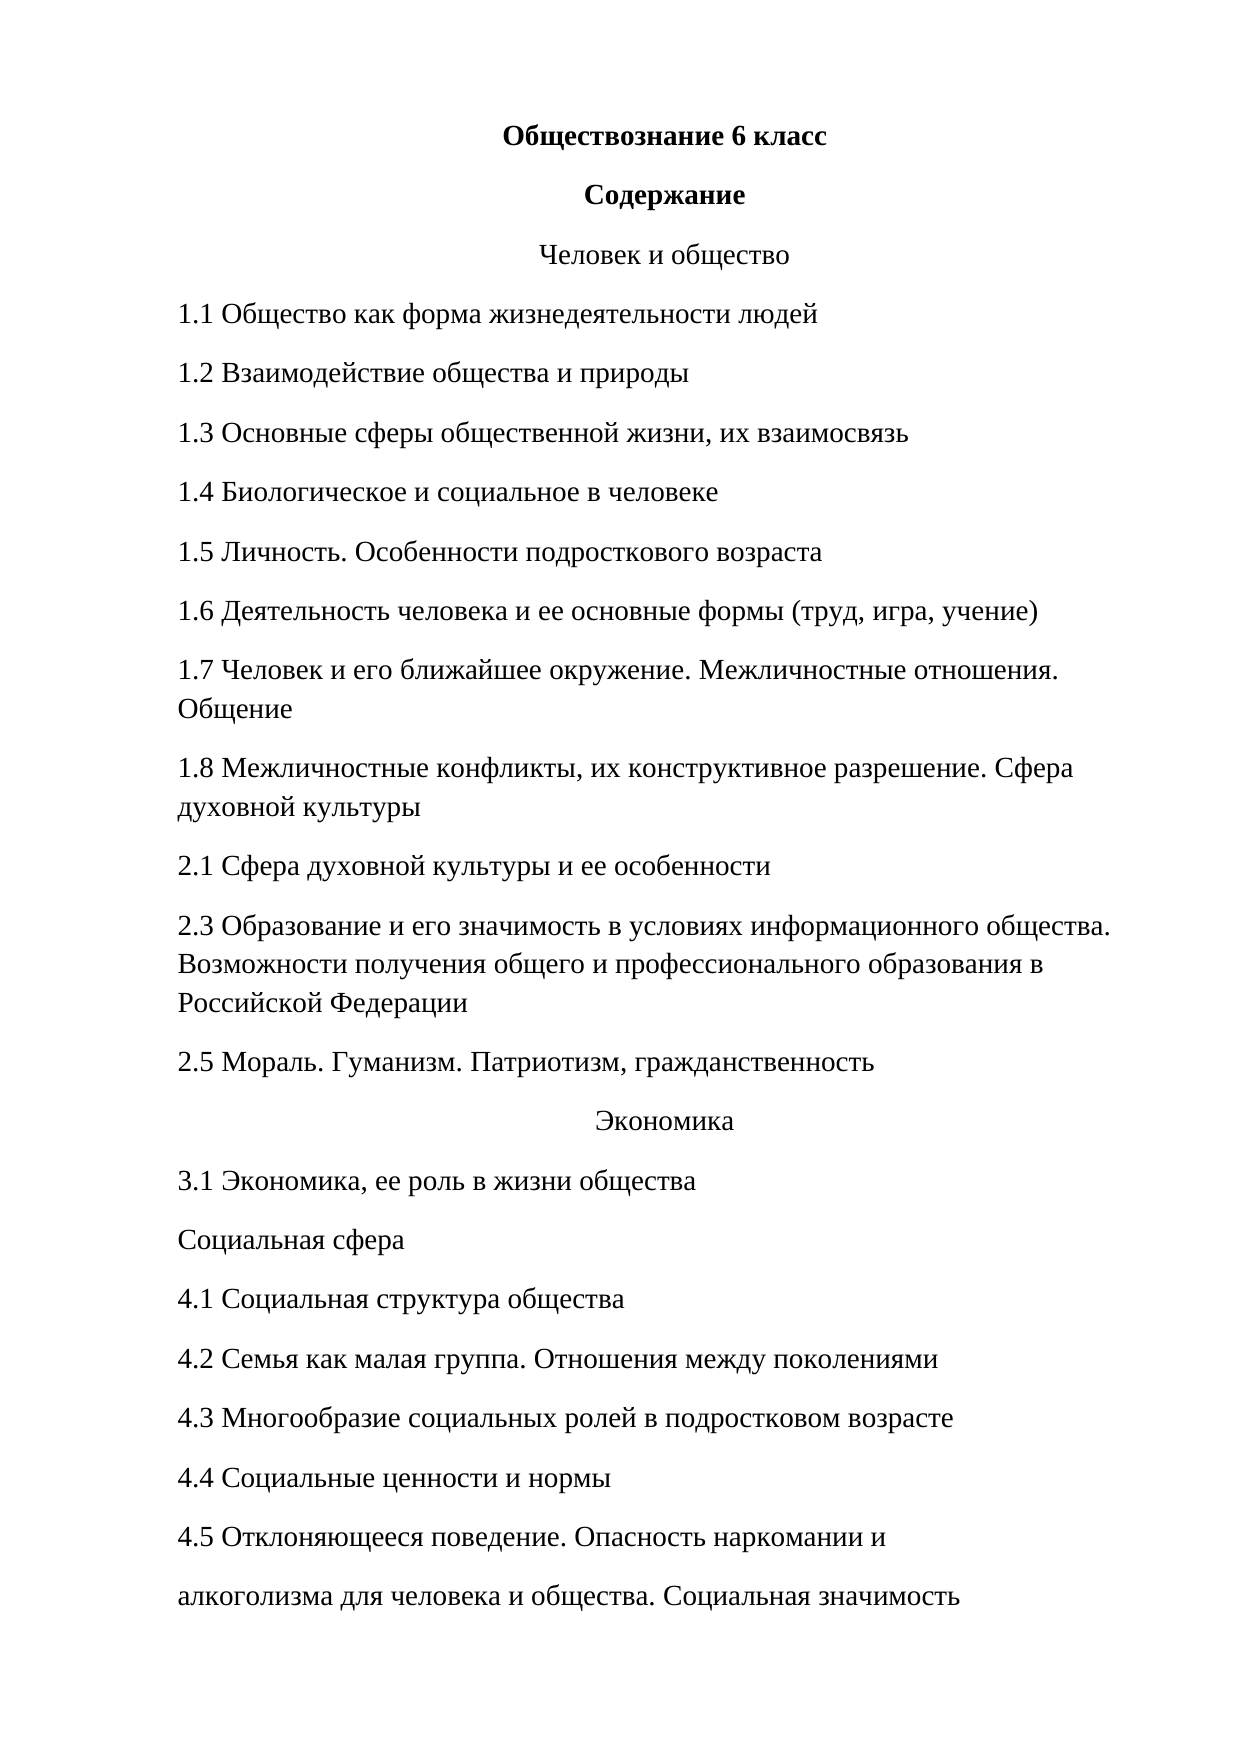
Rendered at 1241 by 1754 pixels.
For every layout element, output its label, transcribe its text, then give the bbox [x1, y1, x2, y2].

text 1.1 Общество как форма жизнедеятельности людей [177, 296, 1152, 330]
text 4.5 Отклоняющееся поведение. Опасность наркомании и [177, 1519, 1152, 1553]
text 4.4 Социальные ценности и нормы [177, 1460, 1152, 1493]
text Содержание [177, 177, 1152, 211]
text 1.5 Личность. Особенности подросткового возраста [177, 534, 1152, 567]
text 4.2 Семья как малая группа. Отношения между поколениями [177, 1341, 1152, 1374]
text Человек и общество [177, 237, 1152, 270]
text 1.3 Основные сферы общественной жизни, их взаимосвязь [177, 415, 1152, 448]
text 4.1 Социальная структура общества [177, 1282, 1152, 1315]
text 2.5 Мораль. Гуманизм. Патриотизм, гражданственность [177, 1044, 1152, 1078]
text 3.1 Экономика, ее роль в жизни общества [177, 1163, 1152, 1196]
text 2.3 Образование и его значимость в условиях информационного общества. Возможности получения общего и профессионального образования в Российской Федерации [177, 908, 1152, 1018]
text алкоголизма для человека и общества. Социальная значимость [177, 1578, 1152, 1612]
text 1.8 Межличностные конфликты, их конструктивное разрешение. Сфера духовной культуры [177, 750, 1152, 822]
text Экономика [177, 1103, 1152, 1137]
text 1.6 Деятельность человека и ее основные формы (труд, игра, учение) [177, 593, 1152, 627]
text 4.3 Многообразие социальных ролей в подростковом возрасте [177, 1400, 1152, 1434]
text Обществознание 6 класс [177, 118, 1152, 152]
text Социальная сфера [177, 1222, 1152, 1256]
text 1.7 Человек и его ближайшее окружение. Межличностные отношения. Общение [177, 652, 1152, 724]
text 1.4 Биологическое и социальное в человеке [177, 474, 1152, 508]
text 2.1 Сфера духовной культуры и ее особенности [177, 848, 1152, 882]
text 1.2 Взаимодействие общества и природы [177, 356, 1152, 389]
